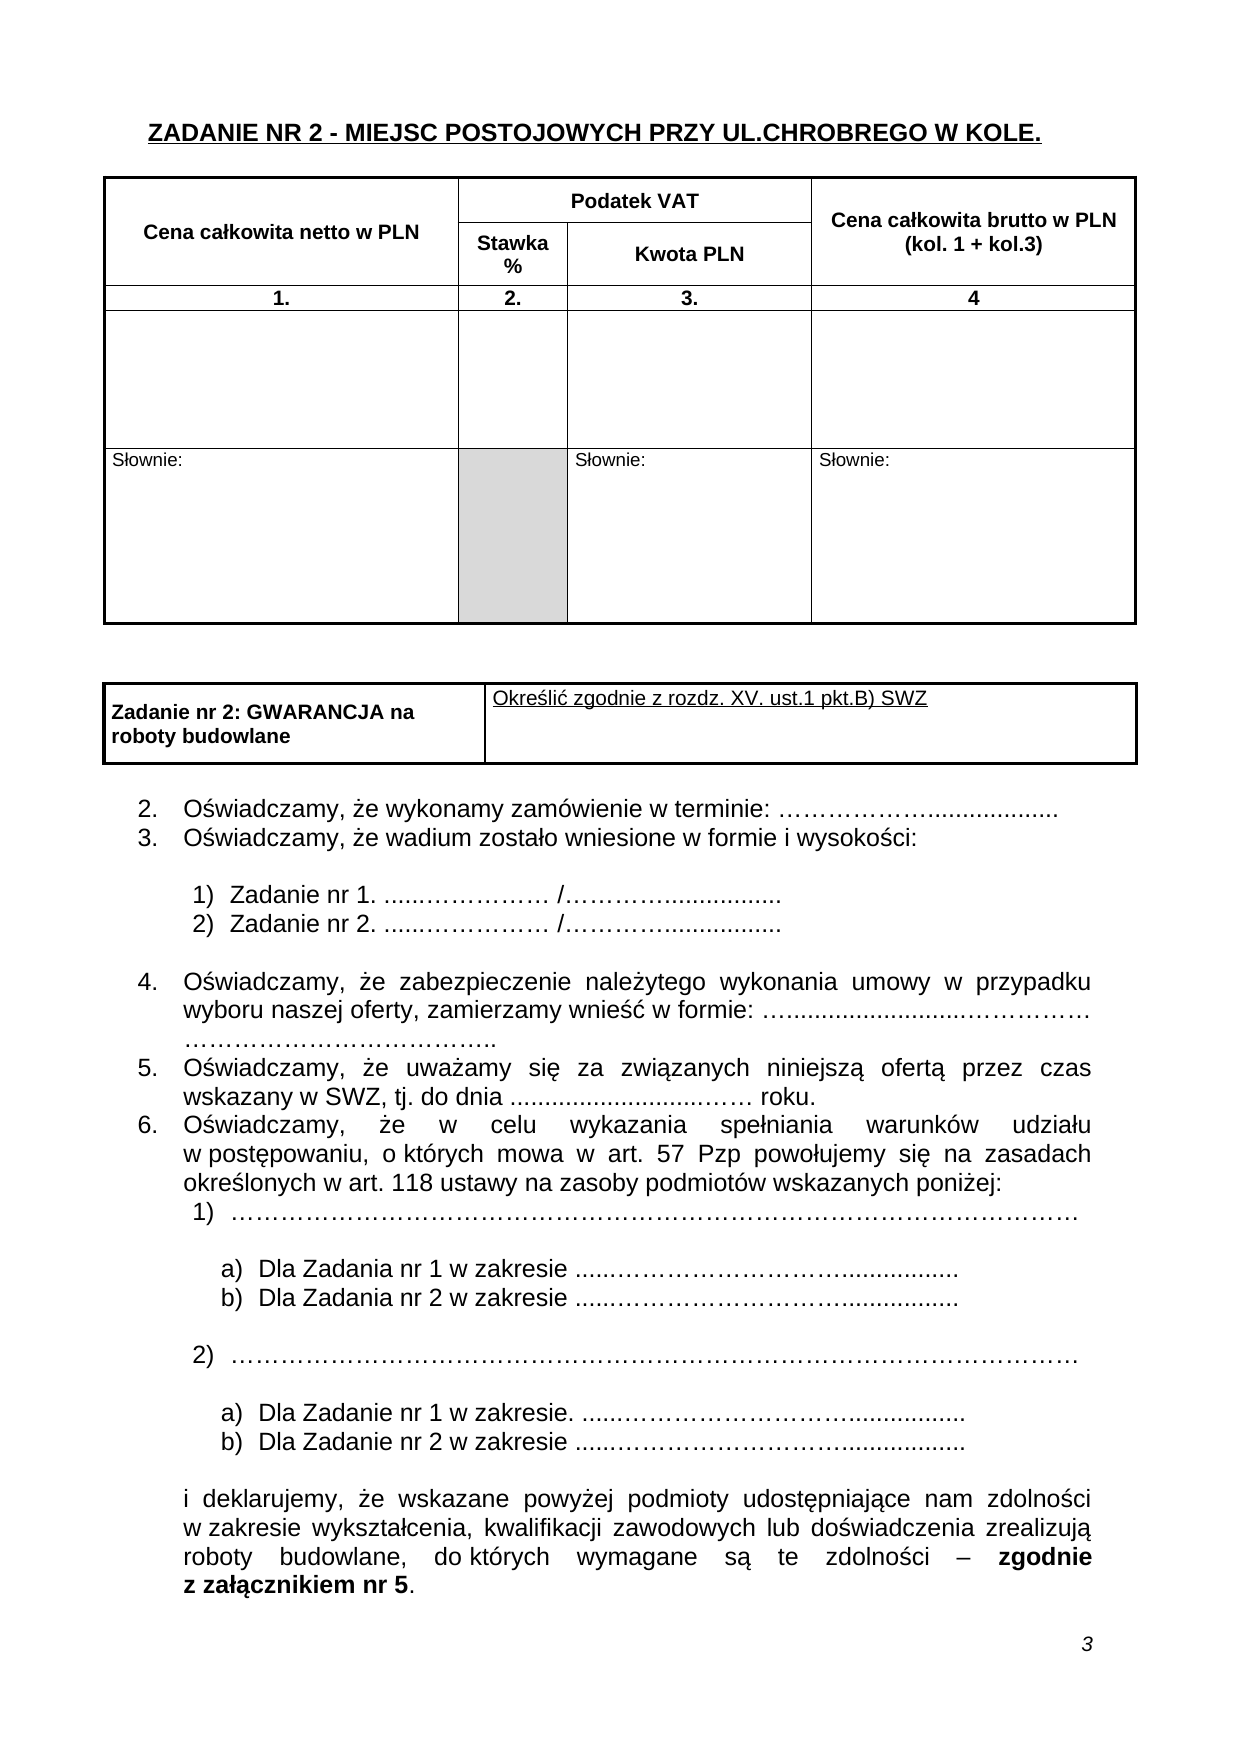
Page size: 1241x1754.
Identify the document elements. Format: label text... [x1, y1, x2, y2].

list Oświadczamy, że zabezpieczenie należytego wykonania umowy w przypadku wyboru naszej oferty, zamierzamy wnieść w formie: …..........................…………… ……………………………….. [148, 967, 1092, 1053]
list Zadanie nr 1. ......…………… /…………................. [192, 880, 1092, 909]
table_cell 2. [459, 286, 567, 310]
list Oświadczamy, że uważamy się za związanych niniejszą ofertą przez czas wskazany w SWZ, tj. do dnia ............................…… roku. [148, 1053, 1092, 1110]
list Dla Zadania nr 1 w zakresie ......………………………................. [221, 1254, 1092, 1283]
table_cell [106, 311, 458, 447]
table_header Cena całkowita netto w PLN [106, 179, 458, 285]
table_cell [812, 311, 1134, 447]
table_header Zadanie nr 2: GWARANCJA na roboty budowlane [106, 685, 484, 762]
list i deklarujemy, że wskazane powyżej podmioty udostępniające nam zdolności w zakresie wykształcenia, kwalifikacji zawodowych lub doświadczenia zrealizują roboty budowlane, do których wymagane są te zdolności – zgodnie z załącznikiem nr 5. [183, 1484, 1092, 1599]
table_cell [459, 311, 567, 447]
table_header Podatek VAT [459, 179, 811, 222]
table_cell 3. [568, 286, 811, 310]
list ………………………………………………………………………………………… [192, 1340, 1092, 1369]
table_header Określić zgodnie z rozdz. XV. ust.1 pkt.B) SWZ [486, 685, 1135, 762]
list Dla Zadania nr 2 w zakresie ......………………………................. [221, 1283, 1092, 1312]
list Dla Zadanie nr 1 w zakresie. ......………………………................. [221, 1398, 1092, 1427]
list ………………………………………………………………………………………… [192, 1197, 1092, 1225]
table_cell [459, 449, 567, 622]
table_cell Kwota PLN [568, 223, 811, 285]
list Zadanie nr 2. ......…………… /…………................. [192, 909, 1092, 938]
table_cell Słownie: [106, 449, 458, 622]
table_cell Stawka % [459, 223, 567, 285]
table_cell Słownie: [812, 449, 1134, 622]
list Oświadczamy, że wykonamy zamówienie w terminie: ………………................... [148, 794, 1092, 823]
list Dla Zadanie nr 2 w zakresie ......……………………….................. [221, 1427, 1092, 1455]
table_cell 4 [812, 286, 1134, 310]
table_header Cena całkowita brutto w PLN (kol. 1 + kol.3) [812, 179, 1134, 285]
list Oświadczamy, że wadium zostało wniesione w formie i wysokości: [148, 823, 1092, 852]
table_cell Słownie: [568, 449, 811, 622]
list Oświadczamy, że w celu wykazania spełniania warunków udziału w postępowaniu, o których mowa w art. 57 Pzp powołujemy się na zasadach określonych w art. 118 ustawy na zasoby podmiotów wskazanych poniżej: [148, 1110, 1092, 1197]
text ZADANIE NR 2 - MIEJSC POSTOJOWYCH PRZY UL.CHROBREGO W KOLE. [148, 118, 1092, 147]
table_cell [568, 311, 811, 447]
table_cell 1. [106, 286, 458, 310]
